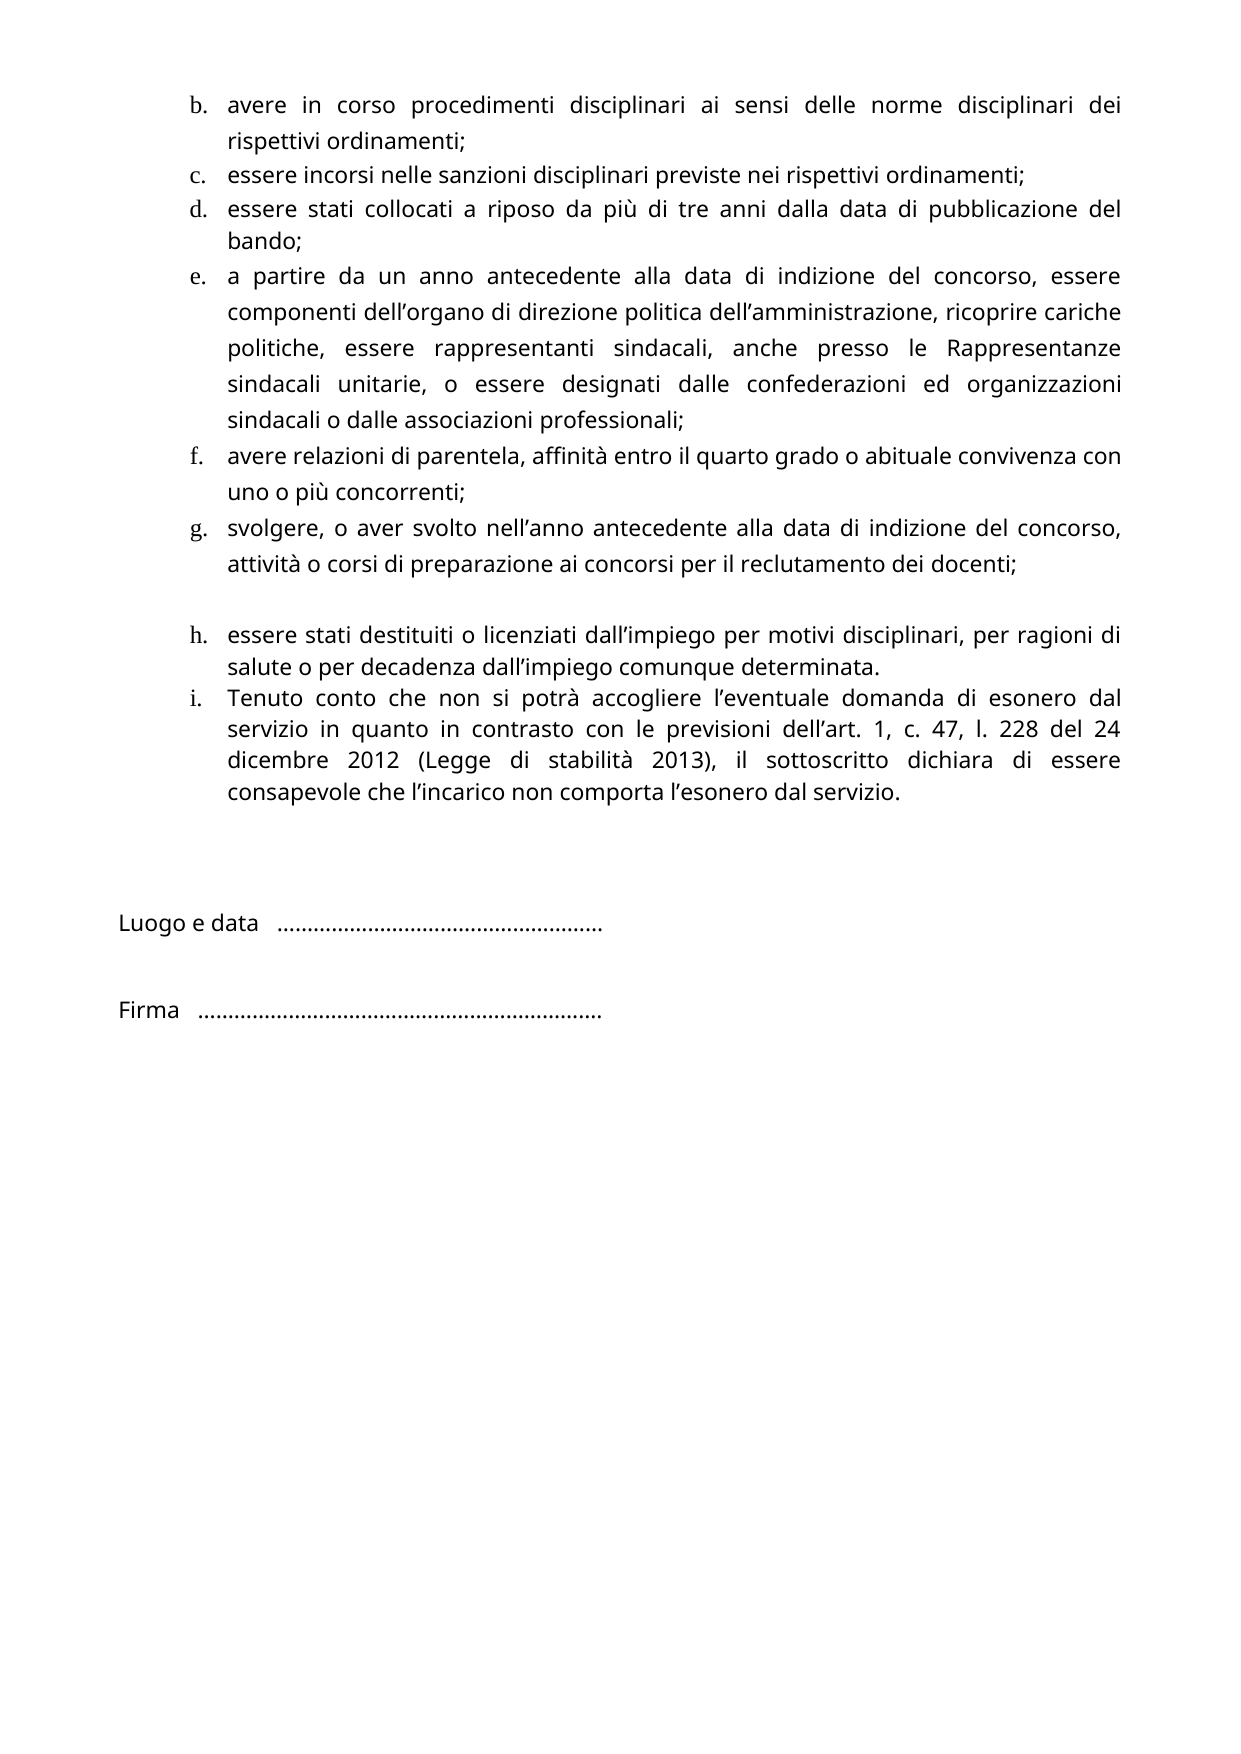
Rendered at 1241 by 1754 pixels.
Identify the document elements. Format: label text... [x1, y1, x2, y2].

list essere stati destituiti o licenziati dall’impiego per motivi disciplinari, per ragioni di salute o per decadenza dall’impiego comunque determinata. [189, 619, 1122, 682]
list avere relazioni di parentela, affinità entro il quarto grado o abituale convivenza con uno o più concorrenti; [189, 440, 1122, 507]
list a partire da un anno antecedente alla data di indizione del concorso, essere componenti dell’organo di direzione politica dell’amministrazione, ricoprire cariche politiche, essere rappresentanti sindacali, anche presso le Rappresentanze sindacali unitarie, o essere designati dalle confederazioni ed organizzazioni sindacali o dalle associazioni professionali; [189, 260, 1122, 435]
text Firma …………………………………………………………. [118, 994, 1122, 1026]
text Luogo e data ……………………………………………… [118, 907, 1122, 938]
list essere stati collocati a riposo da più di tre anni dalla data di pubblicazione del bando; [189, 193, 1122, 256]
list avere in corso procedimenti disciplinari ai sensi delle norme disciplinari dei rispettivi ordinamenti; [189, 89, 1122, 156]
list essere incorsi nelle sanzioni disciplinari previste nei rispettivi ordinamenti; [189, 161, 1122, 189]
list Tenuto conto che non si potrà accogliere l’eventuale domanda di esonero dal servizio in quanto in contrasto con le previsioni dell’art. 1, c. 47, l. 228 del 24 dicembre 2012 (Legge di stabilità 2013), il sottoscritto dichiara di essere consapevole che l’incarico non comporta l’esonero dal servizio. [189, 682, 1122, 807]
list svolgere, o aver svolto nell’anno antecedente alla data di indizione del concorso, attività o corsi di preparazione ai concorsi per il reclutamento dei docenti; [189, 512, 1122, 579]
